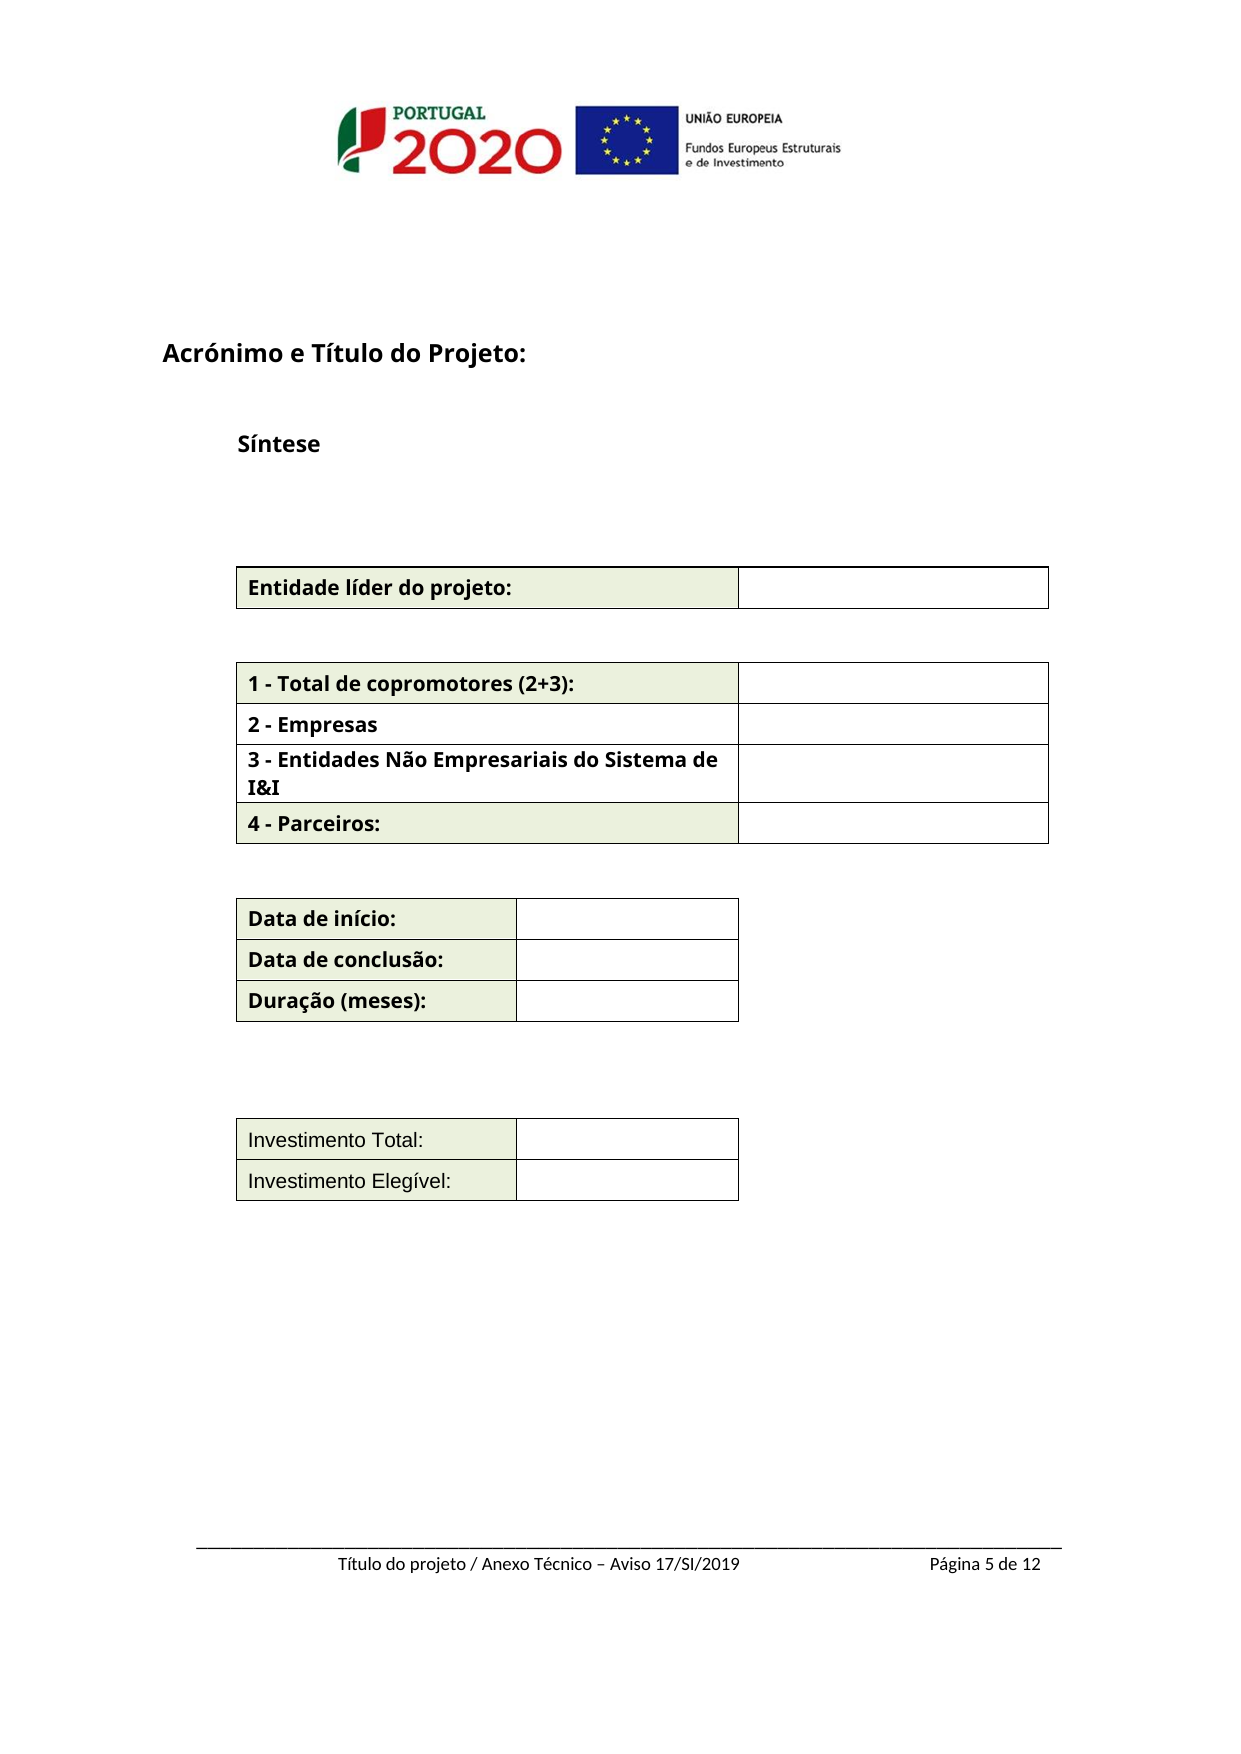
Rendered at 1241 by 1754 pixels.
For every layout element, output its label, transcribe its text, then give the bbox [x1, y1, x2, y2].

table_header Investimento Total: [237, 1119, 516, 1159]
subtitle Síntese [237, 428, 1063, 459]
table_cell Data de conclusão: [237, 940, 516, 979]
table_cell 2 - Empresas [237, 704, 738, 744]
table_header [517, 1119, 738, 1159]
table_header [739, 568, 1048, 607]
table_cell [517, 981, 738, 1021]
picture [330, 73, 895, 196]
table_header 1 - Total de copromotores (2+3): [237, 663, 738, 703]
table_cell Investimento Elegível: [237, 1160, 516, 1200]
table_header [517, 899, 738, 938]
table_cell 3 - Entidades Não Empresariais do Sistema de I&I [237, 745, 738, 802]
table_cell [517, 1160, 738, 1200]
table_cell [739, 704, 1048, 744]
table_cell [517, 940, 738, 979]
table_cell [739, 803, 1048, 843]
table_cell [739, 745, 1048, 802]
table_header Entidade líder do projeto: [237, 568, 738, 607]
subtitle Acrónimo e Título do Projeto: [162, 335, 1063, 369]
table_header [739, 663, 1048, 703]
table_cell Duração (meses): [237, 981, 516, 1021]
table_header Data de início: [237, 899, 516, 938]
table_cell 4 - Parceiros: [237, 803, 738, 843]
